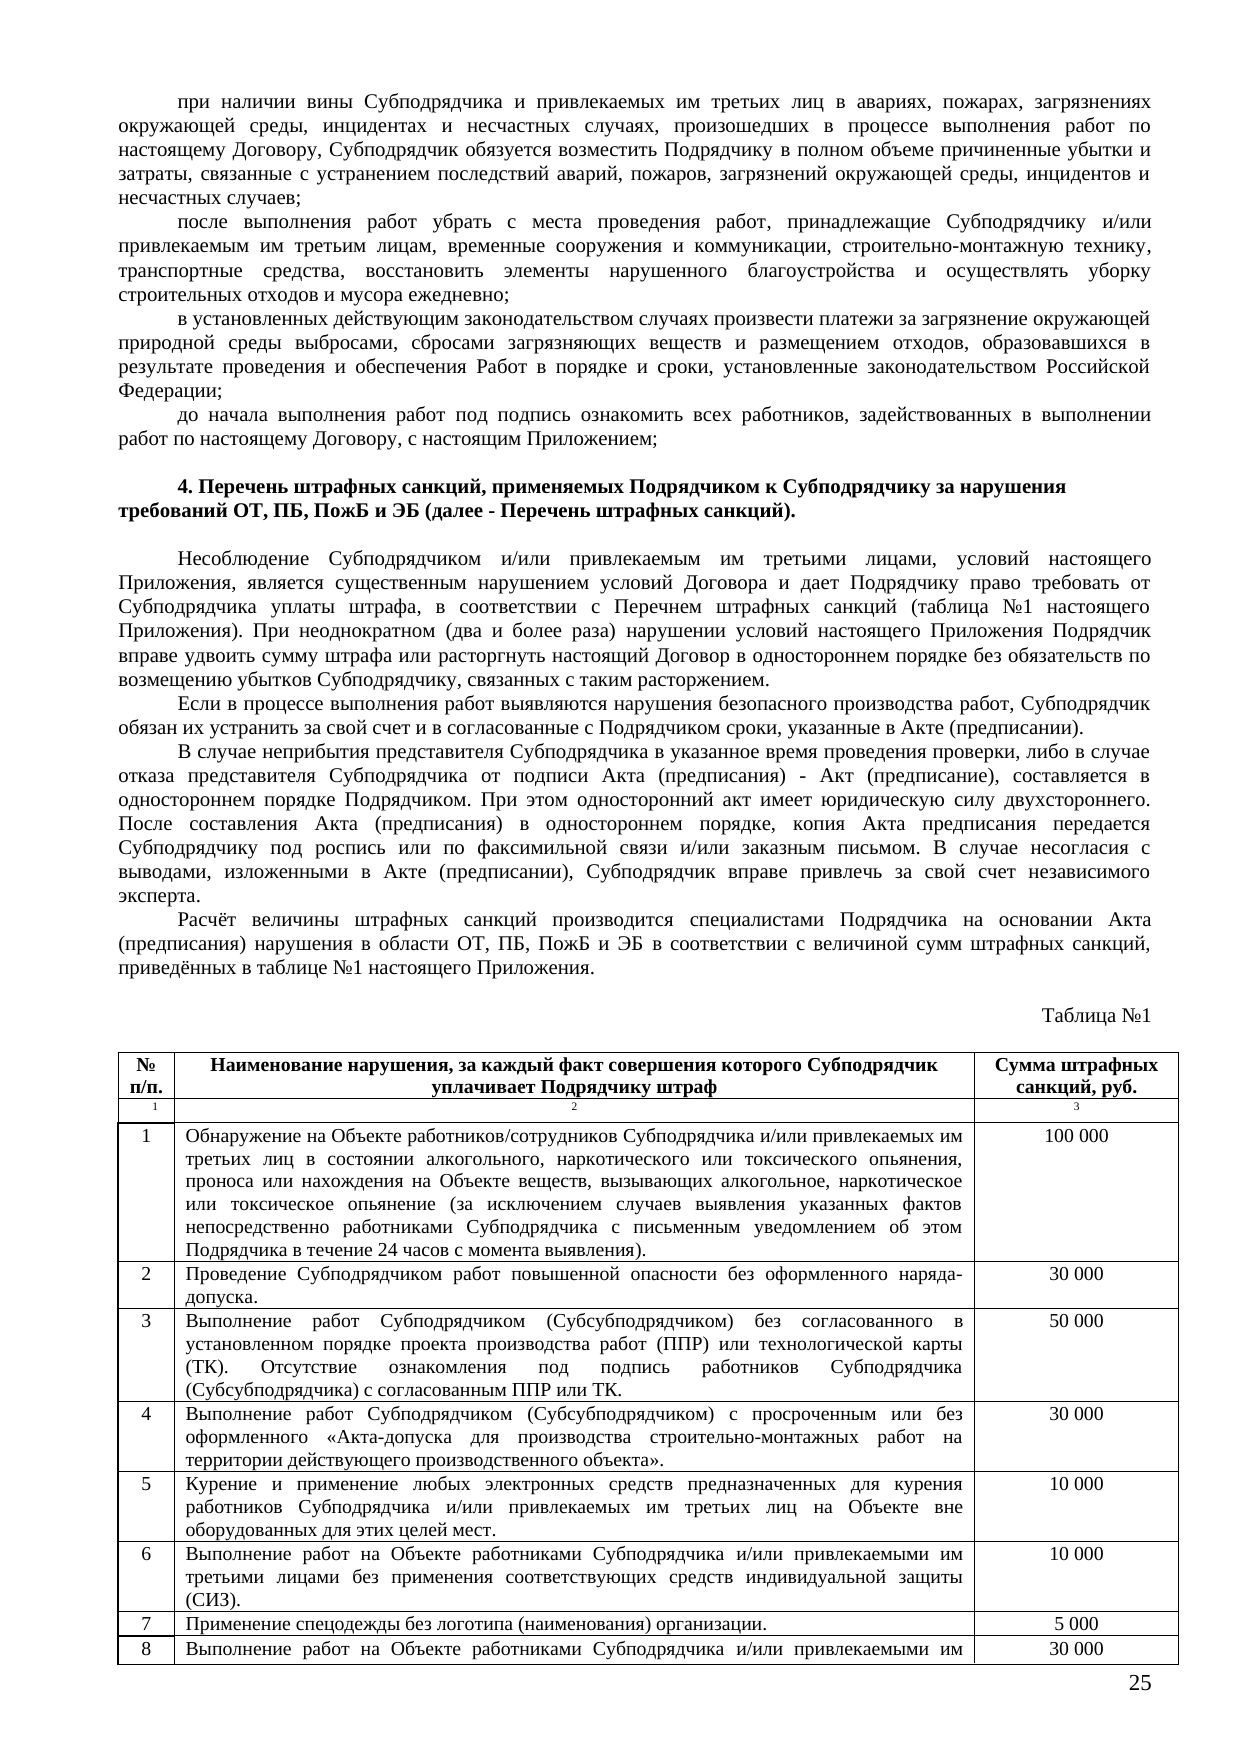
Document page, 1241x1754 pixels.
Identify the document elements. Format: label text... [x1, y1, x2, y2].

table_cell Обнаружение на Объекте работников/сотрудников Субподрядчика и/или привлекаемых им третьих лиц в состоянии алкогольного, наркотического или токсического опьянения, проноса или нахождения на Объекте веществ, вызывающих алкогольное, наркотическое или токсическое опьянение (за исключением случаев выявления указанных фактов непосредственно работниками Субподрядчика с письменным уведомлением об этом Подрядчика в течение 24 часов с момента выявления). [175, 1123, 974, 1261]
table_cell 1 [119, 1124, 174, 1261]
table_cell 1 [119, 1099, 174, 1122]
table_cell Выполнение работ Субподрядчиком (Субсубподрядчиком) с просроченным или без оформленного «Акта-допуска для производства строительно-монтажных работ на территории действующего производственного объекта». [175, 1402, 974, 1471]
table_header № п/п. [119, 1053, 174, 1098]
table_cell 30 000 [975, 1636, 1178, 1664]
table_cell 6 [119, 1542, 174, 1611]
table_cell 30 000 [975, 1402, 1178, 1471]
table_cell 30 000 [975, 1262, 1178, 1308]
table_header Наименование нарушения, за каждый факт совершения которого Субподрядчик уплачивает Подрядчику штраф [175, 1053, 974, 1098]
text Расчёт величины штрафных санкций производится специалистами Подрядчика на основании Акта (предписания) нарушения в области ОТ, ПБ, ПожБ и ЭБ в соответствии с величиной сумм штрафных санкций, приведённых в таблице №1 настоящего Приложения. [118, 907, 1152, 979]
table_cell 50 000 [975, 1309, 1178, 1401]
table_cell 5 000 [975, 1612, 1178, 1635]
table_cell 3 [119, 1309, 174, 1401]
text при наличии вины Субподрядчика и привлекаемых им третьих лиц в авариях, пожарах, загрязнениях окружающей среды, инцидентах и несчастных случаях, произошедших в процессе выполнения работ по настоящему Договору, Субподрядчик обязуется возместить Подрядчику в полном объеме причиненные убытки и затраты, связанные с устранением последствий аварий, пожаров, загрязнений окружающей среды, инцидентов и несчастных случаев; [118, 89, 1152, 209]
text Несоблюдение Субподрядчиком и/или привлекаемым им третьими лицами, условий настоящего Приложения, является существенным нарушением условий Договора и дает Подрядчику право требовать от Субподрядчика уплаты штрафа, в соответствии с Перечнем штрафных санкций (таблица №1 настоящего Приложения). При неоднократном (два и более раза) нарушении условий настоящего Приложения Подрядчик вправе удвоить сумму штрафа или расторгнуть настоящий Договор в одностороннем порядке без обязательств по возмещению убытков Субподрядчику, связанных с таким расторжением. [118, 546, 1152, 691]
text В случае неприбытия представителя Субподрядчика в указанное время проведения проверки, либо в случае отказа представителя Субподрядчика от подписи Акта (предписания) - Акт (предписание), составляется в одностороннем порядке Подрядчиком. При этом односторонний акт имеет юридическую силу двухстороннего. После составления Акта (предписания) в одностороннем порядке, копия Акта предписания передается Субподрядчику под роспись или по факсимильной связи и/или заказным письмом. В случае несогласия с выводами, изложенными в Акте (предписании), Субподрядчик вправе привлечь за свой счет независимого эксперта. [118, 739, 1152, 907]
table_cell 10 000 [975, 1542, 1178, 1611]
text до начала выполнения работ под подпись ознакомить всех работников, задействованных в выполнении работ по настоящему Договору, с настоящим Приложением; [118, 402, 1152, 450]
table_cell 4 [119, 1402, 174, 1471]
text после выполнения работ убрать с места проведения работ, принадлежащие Субподрядчику и/или привлекаемым им третьим лицам, временные сооружения и коммуникации, строительно-монтажную технику, транспортные средства, восстановить элементы нарушенного благоустройства и осуществлять уборку строительных отходов и мусора ежедневно; [118, 209, 1152, 306]
table_cell Курение и применение любых электронных средств предназначенных для курения работников Субподрядчика и/или привлекаемых им третьих лиц на Объекте вне оборудованных для этих целей мест. [175, 1472, 974, 1541]
table_cell 100 000 [975, 1123, 1178, 1261]
text Если в процессе выполнения работ выявляются нарушения безопасного производства работ, Субподрядчик обязан их устранить за свой счет и в согласованные с Подрядчиком сроки, указанные в Акте (предписании). [118, 691, 1152, 739]
table_header Сумма штрафных санкций, руб. [975, 1053, 1178, 1098]
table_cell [175, 1636, 974, 1664]
text 4. Перечень штрафных санкций, применяемых Подрядчиком к Субподрядчику за нарушения требований ОТ, ПБ, ПожБ и ЭБ (далее - Перечень штрафных санкций). [118, 474, 1152, 522]
table_cell 5 [119, 1472, 174, 1541]
table_cell 8 [119, 1637, 174, 1664]
table_cell Выполнение работ Субподрядчиком (Субсубподрядчиком) без согласованного в установленном порядке проекта производства работ (ППР) или технологической карты (ТК). Отсутствие ознакомления под подпись работников Субподрядчика (Субсубподрядчика) с согласованным ППР или ТК. [175, 1309, 974, 1401]
table_cell 10 000 [975, 1472, 1178, 1541]
table_cell 3 [975, 1099, 1178, 1122]
table_cell Выполнение работ на Объекте работниками Субподрядчика и/или привлекаемыми им третьими лицами без применения соответствующих средств индивидуальной защиты (СИЗ). [175, 1542, 974, 1611]
table_cell 2 [119, 1262, 174, 1308]
table_cell 7 [119, 1612, 174, 1635]
text Таблица №1 [118, 1003, 1152, 1027]
table_cell Проведение Субподрядчиком работ повышенной опасности без оформленного наряда-допуска. [175, 1262, 974, 1308]
text в установленных действующим законодательством случаях произвести платежи за загрязнение окружающей природной среды выбросами, сбросами загрязняющих веществ и размещением отходов, образовавшихся в результате проведения и обеспечения Работ в порядке и сроки, установленные законодательством Российской Федерации; [118, 306, 1152, 402]
table_cell Применение спецодежды без логотипа (наименования) организации. [175, 1612, 974, 1635]
table_cell 2 [175, 1099, 974, 1122]
